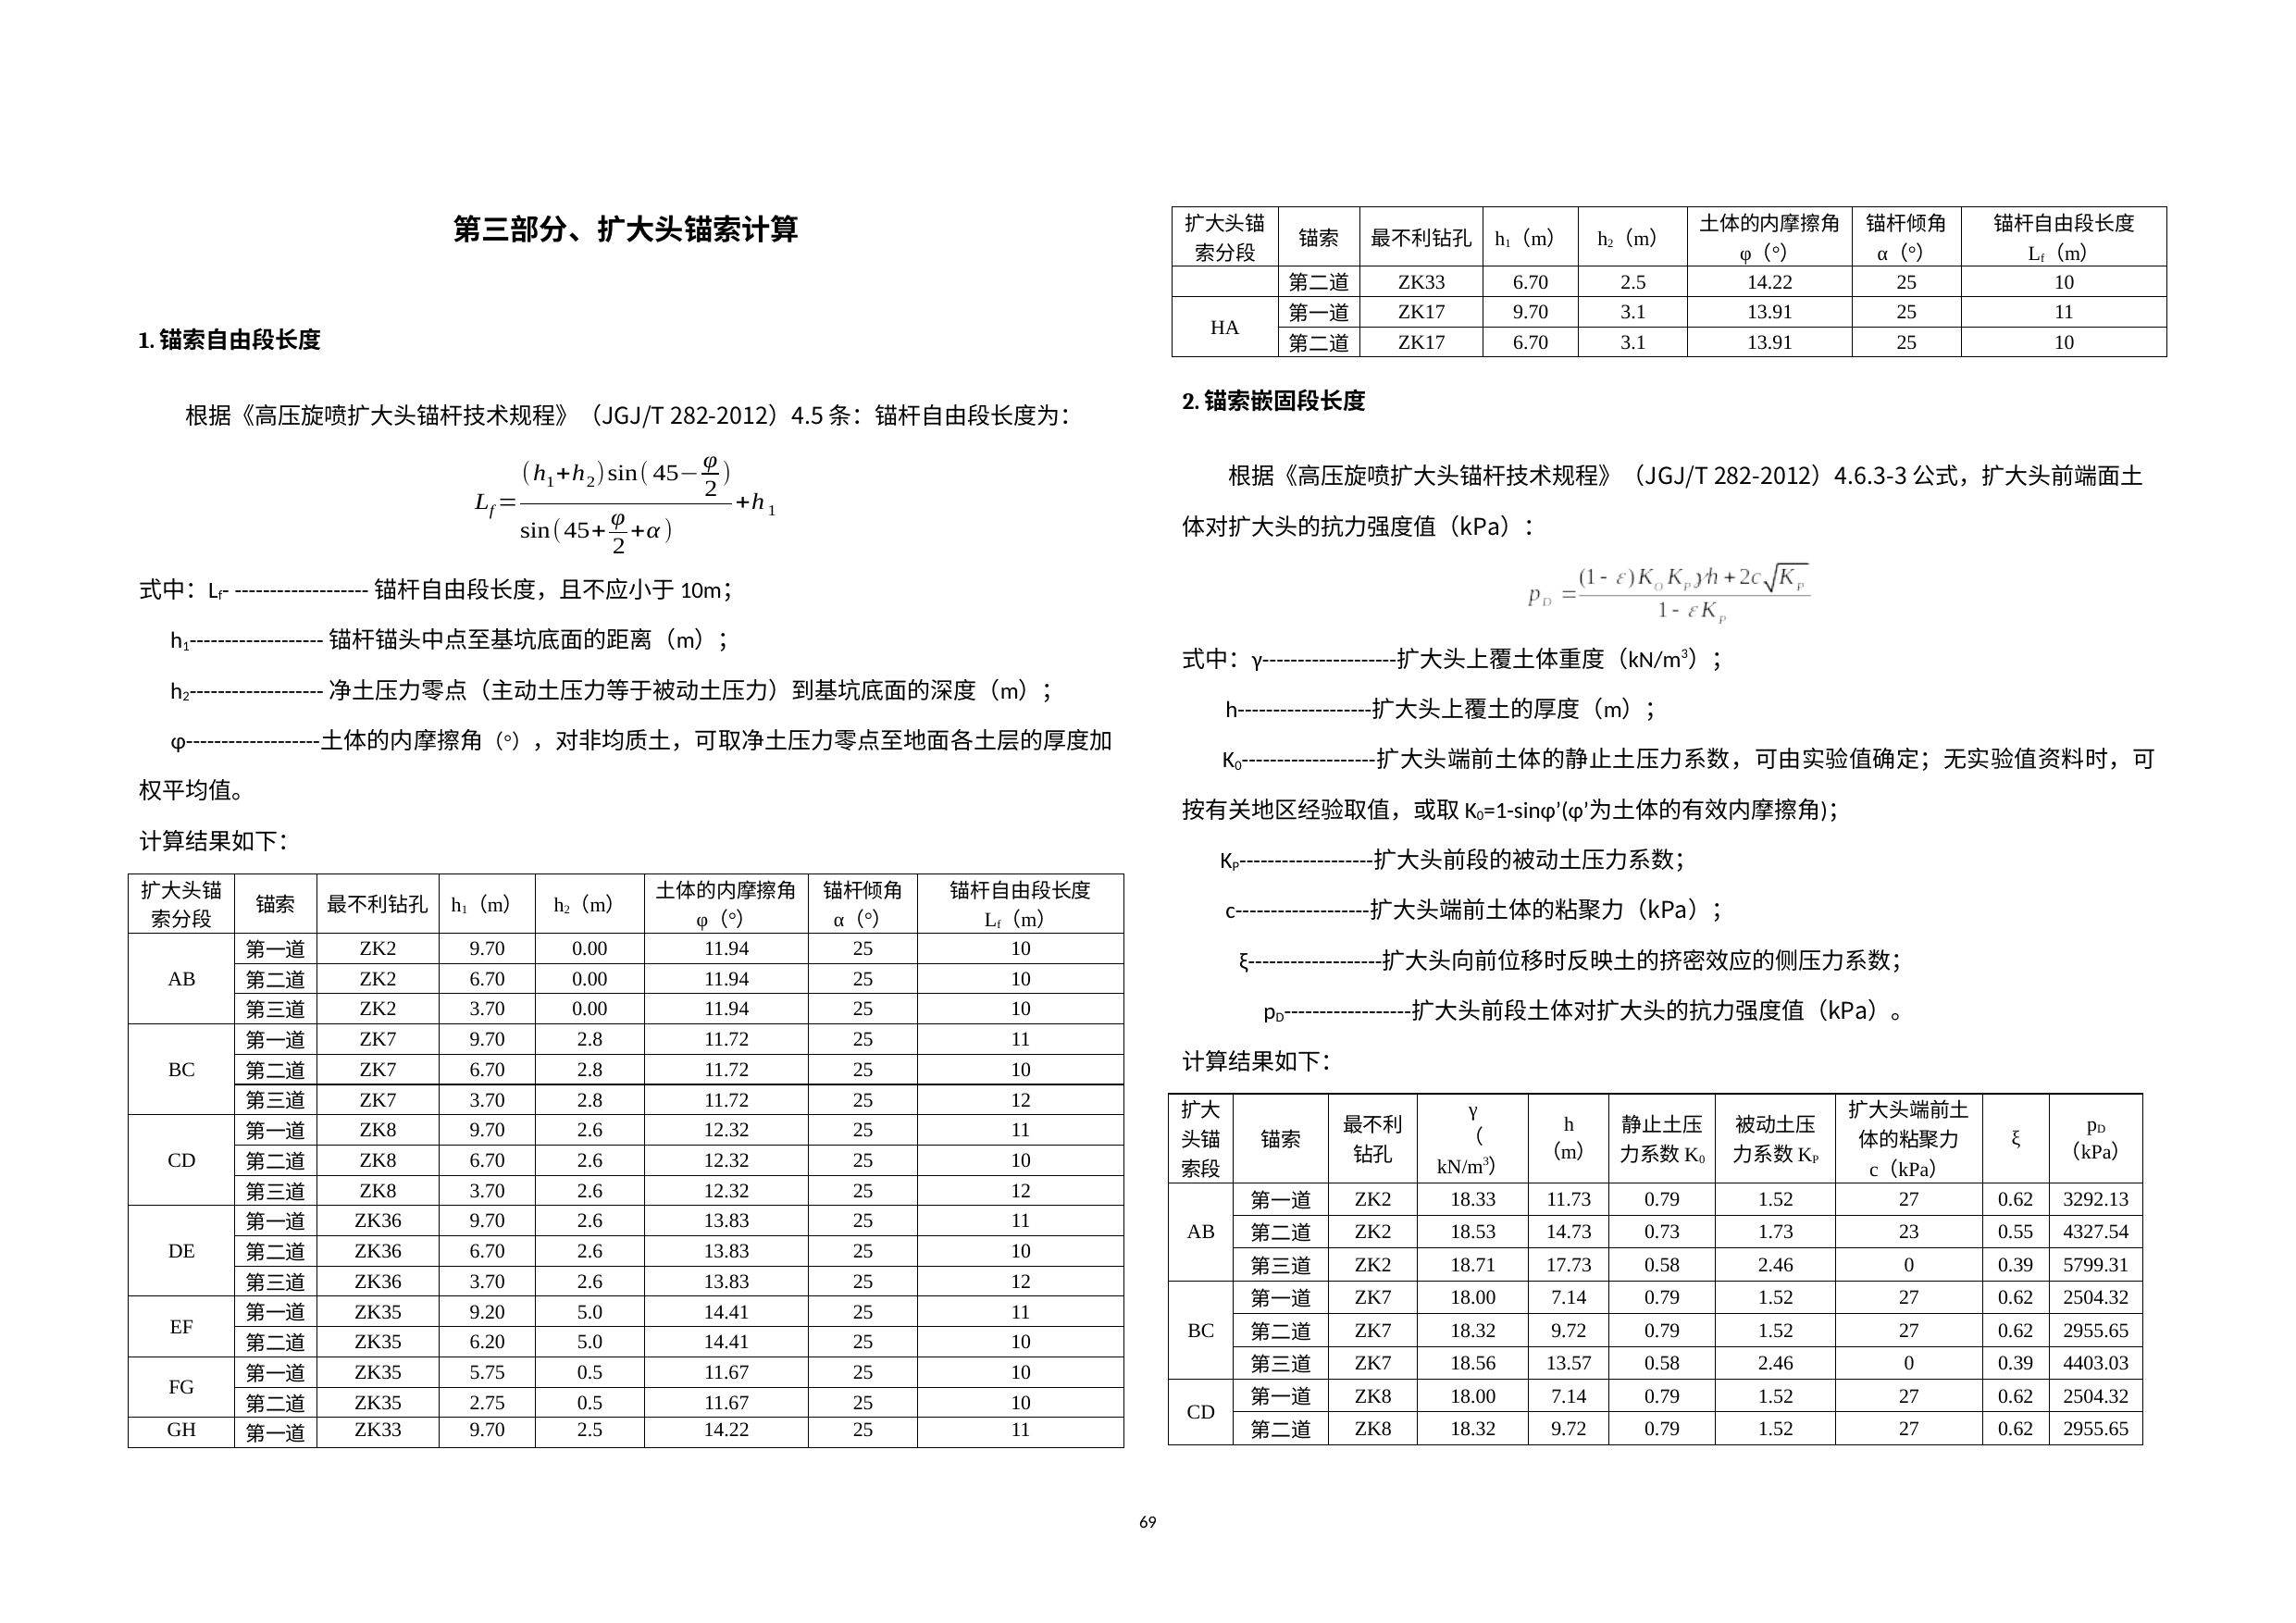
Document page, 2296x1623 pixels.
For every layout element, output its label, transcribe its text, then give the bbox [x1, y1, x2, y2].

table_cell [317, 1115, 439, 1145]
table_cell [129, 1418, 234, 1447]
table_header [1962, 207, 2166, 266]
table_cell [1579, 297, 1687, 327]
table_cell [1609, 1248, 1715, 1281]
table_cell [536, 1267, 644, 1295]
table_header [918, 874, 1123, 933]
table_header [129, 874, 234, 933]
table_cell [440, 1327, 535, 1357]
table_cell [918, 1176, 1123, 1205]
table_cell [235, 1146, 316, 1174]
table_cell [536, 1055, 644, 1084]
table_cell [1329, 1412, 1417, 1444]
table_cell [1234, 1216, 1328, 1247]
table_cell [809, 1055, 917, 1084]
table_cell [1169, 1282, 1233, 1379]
text c-------------------扩大头端前土体的粘聚力（kPa）； [1183, 892, 2156, 925]
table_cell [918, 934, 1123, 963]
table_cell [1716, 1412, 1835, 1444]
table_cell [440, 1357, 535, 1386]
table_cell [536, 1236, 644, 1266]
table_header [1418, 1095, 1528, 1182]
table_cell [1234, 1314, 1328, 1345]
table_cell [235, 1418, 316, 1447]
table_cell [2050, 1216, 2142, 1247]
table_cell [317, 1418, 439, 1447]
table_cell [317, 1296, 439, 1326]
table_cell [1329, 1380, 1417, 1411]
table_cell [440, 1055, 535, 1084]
text h2------------------- 净土压力零点（主动土压力等于被动土压力）到基坑底面的深度（m）； [139, 672, 1113, 705]
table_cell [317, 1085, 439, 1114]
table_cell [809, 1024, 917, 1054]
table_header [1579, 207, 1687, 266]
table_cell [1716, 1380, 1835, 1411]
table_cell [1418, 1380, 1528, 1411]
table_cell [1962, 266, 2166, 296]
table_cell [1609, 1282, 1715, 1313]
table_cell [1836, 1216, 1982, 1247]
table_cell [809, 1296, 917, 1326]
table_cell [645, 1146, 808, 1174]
text ξ-------------------扩大头向前位移时反映土的挤密效应的侧压力系数； [1183, 942, 2156, 975]
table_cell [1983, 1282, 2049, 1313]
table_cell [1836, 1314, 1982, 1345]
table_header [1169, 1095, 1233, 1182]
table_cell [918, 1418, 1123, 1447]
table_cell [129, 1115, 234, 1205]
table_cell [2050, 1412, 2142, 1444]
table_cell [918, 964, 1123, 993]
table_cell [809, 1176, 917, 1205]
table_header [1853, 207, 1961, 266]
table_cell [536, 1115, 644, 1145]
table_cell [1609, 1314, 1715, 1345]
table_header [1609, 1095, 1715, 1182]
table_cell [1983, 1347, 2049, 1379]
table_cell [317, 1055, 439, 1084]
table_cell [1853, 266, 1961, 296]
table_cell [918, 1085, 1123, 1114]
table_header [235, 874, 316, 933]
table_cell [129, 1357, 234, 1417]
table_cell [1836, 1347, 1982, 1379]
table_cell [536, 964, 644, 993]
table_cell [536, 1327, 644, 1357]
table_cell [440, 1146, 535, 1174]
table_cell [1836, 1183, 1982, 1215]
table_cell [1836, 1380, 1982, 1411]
text h1------------------- 锚杆锚头中点至基坑底面的距离（m）； [139, 622, 1113, 655]
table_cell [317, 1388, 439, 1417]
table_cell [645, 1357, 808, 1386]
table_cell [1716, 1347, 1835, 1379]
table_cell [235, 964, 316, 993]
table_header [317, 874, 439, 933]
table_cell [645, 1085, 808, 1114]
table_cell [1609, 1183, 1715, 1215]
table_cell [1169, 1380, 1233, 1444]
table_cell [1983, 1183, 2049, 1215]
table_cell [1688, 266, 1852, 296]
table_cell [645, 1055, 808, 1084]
text 计算结果如下： [139, 823, 1113, 856]
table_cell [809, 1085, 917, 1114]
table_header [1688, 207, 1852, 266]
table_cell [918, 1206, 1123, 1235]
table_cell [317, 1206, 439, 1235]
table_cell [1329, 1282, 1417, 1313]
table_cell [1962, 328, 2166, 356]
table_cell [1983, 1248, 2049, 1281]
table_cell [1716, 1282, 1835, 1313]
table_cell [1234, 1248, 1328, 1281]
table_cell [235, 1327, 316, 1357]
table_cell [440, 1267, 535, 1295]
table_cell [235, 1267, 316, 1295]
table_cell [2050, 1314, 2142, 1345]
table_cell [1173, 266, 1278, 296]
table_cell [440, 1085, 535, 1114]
text 根据《高压旋喷扩大头锚杆技术规程》（JGJ/T 282-2012）4.5条：锚杆自由段长度为： [139, 397, 1113, 430]
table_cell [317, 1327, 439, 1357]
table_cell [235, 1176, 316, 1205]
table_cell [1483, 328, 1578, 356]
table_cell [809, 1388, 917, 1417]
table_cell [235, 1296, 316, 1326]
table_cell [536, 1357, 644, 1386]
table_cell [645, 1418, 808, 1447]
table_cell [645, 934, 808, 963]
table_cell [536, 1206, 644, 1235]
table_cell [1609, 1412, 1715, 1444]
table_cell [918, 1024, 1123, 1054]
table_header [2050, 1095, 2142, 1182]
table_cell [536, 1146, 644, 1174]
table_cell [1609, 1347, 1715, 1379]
subtitle 1. 锚索自由段长度 [139, 322, 1113, 355]
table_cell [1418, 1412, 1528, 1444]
subtitle 2. 锚索嵌固段长度 [1183, 382, 2156, 416]
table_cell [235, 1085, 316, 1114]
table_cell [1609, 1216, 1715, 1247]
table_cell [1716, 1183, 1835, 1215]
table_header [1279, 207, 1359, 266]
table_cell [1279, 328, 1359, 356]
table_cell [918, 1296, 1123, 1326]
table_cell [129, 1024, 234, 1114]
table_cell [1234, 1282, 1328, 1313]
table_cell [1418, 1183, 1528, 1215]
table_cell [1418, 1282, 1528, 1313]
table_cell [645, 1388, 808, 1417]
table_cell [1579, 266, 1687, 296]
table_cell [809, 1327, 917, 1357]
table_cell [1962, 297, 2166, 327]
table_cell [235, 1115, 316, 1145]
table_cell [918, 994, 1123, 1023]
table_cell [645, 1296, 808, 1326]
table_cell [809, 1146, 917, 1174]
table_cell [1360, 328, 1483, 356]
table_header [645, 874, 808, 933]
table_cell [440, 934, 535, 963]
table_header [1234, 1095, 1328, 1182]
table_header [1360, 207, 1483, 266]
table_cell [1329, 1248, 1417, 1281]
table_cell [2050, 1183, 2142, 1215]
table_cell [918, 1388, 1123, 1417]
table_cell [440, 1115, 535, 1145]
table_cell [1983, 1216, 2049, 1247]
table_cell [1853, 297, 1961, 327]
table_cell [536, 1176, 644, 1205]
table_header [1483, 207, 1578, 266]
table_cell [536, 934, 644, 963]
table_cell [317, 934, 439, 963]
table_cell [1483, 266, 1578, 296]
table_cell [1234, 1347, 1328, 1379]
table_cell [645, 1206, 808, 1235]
text 根据《高压旋喷扩大头锚杆技术规程》（JGJ/T 282-2012）4.6.3-3公式，扩大头前端面土体对扩大头的抗力强度值（kPa）： [1183, 458, 2156, 542]
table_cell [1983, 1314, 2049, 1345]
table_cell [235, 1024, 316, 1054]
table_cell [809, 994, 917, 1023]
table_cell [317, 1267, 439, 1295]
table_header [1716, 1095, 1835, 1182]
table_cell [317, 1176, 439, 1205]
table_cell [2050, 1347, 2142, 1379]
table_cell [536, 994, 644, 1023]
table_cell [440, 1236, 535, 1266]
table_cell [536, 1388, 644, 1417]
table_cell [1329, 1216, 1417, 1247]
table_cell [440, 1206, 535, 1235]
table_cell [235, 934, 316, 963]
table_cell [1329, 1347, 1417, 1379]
text 式中：γ-------------------扩大头上覆土体重度（kN/m3）； [1183, 640, 2156, 674]
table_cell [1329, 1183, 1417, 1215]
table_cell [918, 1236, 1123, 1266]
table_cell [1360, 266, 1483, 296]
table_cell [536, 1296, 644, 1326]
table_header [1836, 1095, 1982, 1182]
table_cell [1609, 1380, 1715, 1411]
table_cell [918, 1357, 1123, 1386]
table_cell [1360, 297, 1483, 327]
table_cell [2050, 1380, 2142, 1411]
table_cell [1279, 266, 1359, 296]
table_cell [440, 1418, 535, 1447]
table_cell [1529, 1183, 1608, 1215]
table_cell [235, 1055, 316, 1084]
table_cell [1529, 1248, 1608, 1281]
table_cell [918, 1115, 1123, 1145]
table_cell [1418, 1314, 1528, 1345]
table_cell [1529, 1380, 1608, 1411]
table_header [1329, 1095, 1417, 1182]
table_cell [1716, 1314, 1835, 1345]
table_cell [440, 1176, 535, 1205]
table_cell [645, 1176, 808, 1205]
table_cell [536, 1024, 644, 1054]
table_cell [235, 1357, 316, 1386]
text 式中：Lf- ------------------- 锚杆自由段长度，且不应小于10m； [139, 571, 1113, 604]
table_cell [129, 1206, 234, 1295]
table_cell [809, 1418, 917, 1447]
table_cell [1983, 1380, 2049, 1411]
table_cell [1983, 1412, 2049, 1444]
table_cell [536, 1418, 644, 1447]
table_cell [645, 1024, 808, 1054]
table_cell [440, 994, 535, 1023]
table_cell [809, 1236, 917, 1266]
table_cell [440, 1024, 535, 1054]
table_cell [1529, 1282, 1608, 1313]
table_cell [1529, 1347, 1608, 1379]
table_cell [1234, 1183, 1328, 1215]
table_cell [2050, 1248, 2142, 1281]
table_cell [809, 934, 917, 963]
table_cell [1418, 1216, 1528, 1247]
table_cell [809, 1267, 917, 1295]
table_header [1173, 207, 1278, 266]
text K0-------------------扩大头端前土体的静止土压力系数，可由实验值确定；无实验值资料时，可按有关地区经验取值，或取K0=1-sinφ’(φ’为土体的有效内摩擦角)； [1183, 741, 2156, 824]
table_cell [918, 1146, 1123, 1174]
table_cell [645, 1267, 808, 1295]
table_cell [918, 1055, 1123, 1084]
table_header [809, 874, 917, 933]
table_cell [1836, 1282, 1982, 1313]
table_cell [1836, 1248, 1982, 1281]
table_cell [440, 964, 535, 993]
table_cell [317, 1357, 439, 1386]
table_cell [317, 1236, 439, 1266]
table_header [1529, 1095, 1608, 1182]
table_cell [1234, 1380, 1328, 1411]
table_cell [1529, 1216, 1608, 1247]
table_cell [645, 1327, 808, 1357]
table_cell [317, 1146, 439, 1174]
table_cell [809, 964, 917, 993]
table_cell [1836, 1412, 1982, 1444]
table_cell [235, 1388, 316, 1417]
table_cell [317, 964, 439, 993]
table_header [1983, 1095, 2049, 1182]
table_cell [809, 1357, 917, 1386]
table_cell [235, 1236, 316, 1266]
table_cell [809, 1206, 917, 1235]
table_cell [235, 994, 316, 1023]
text h-------------------扩大头上覆土的厚度（m）； [1183, 690, 2156, 725]
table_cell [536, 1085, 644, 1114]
text 计算结果如下： [1183, 1043, 2156, 1076]
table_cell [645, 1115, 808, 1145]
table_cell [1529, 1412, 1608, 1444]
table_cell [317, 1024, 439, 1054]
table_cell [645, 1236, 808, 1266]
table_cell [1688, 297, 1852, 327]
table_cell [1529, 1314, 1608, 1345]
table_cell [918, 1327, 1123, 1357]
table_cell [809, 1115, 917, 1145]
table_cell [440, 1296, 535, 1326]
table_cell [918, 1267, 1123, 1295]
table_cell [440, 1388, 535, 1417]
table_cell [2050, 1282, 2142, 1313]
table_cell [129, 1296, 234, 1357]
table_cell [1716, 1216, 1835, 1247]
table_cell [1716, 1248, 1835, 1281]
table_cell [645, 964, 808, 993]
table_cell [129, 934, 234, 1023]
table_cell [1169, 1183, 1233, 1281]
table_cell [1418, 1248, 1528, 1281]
text KP-------------------扩大头前段的被动土压力系数； [1183, 841, 2156, 875]
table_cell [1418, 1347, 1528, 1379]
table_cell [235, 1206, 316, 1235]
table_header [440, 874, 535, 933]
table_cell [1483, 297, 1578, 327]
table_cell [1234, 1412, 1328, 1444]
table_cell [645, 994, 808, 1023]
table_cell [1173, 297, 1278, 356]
subtitle 第三部分、扩大头锚索计算 [139, 206, 1113, 248]
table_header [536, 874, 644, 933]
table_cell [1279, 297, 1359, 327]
text pD------------------扩大头前段土体对扩大头的抗力强度值（kPa）。 [1183, 993, 2156, 1026]
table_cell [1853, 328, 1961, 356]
text φ-------------------土体的内摩擦角（°），对非均质土，可取净土压力零点至地面各土层的厚度加权平均值。 [139, 722, 1113, 806]
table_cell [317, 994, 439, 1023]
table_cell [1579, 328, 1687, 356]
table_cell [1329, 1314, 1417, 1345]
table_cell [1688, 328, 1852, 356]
